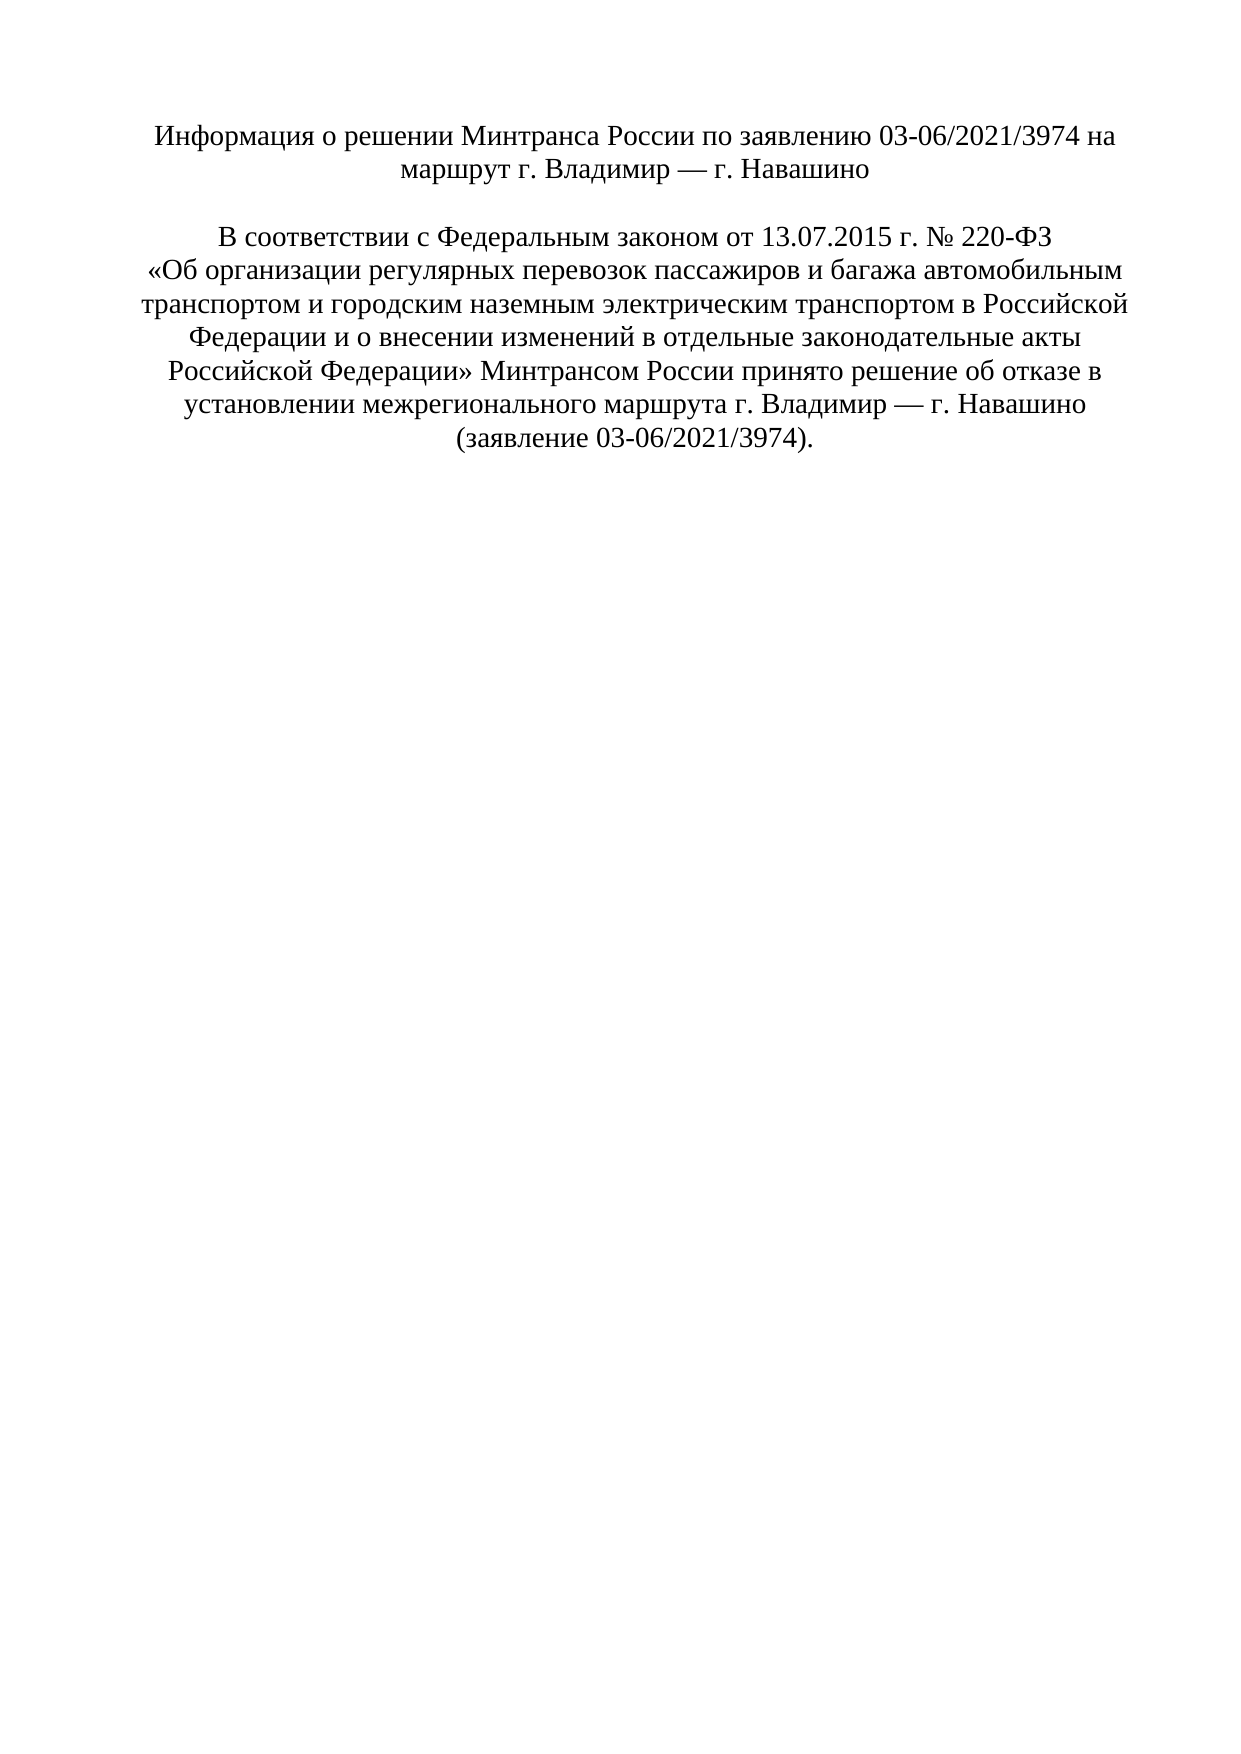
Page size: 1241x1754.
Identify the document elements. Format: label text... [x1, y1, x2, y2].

text В соответствии с Федеральным законом от 13.07.2015 г. № 220-ФЗ «Об организации регулярных перевозок пассажиров и багажа автомобильным транспортом и городским наземным электрическим транспортом в Российской Федерации и о внесении изменений в отдельные законодательные акты Российской Федерации» Минтрансом России принято решение об отказе в установлении межрегионального маршрута г. Владимир — г. Навашино (заявление 03-06/2021/3974). [118, 219, 1152, 453]
text Информация о решении Минтранса России по заявлению 03-06/2021/3974 на маршрут г. Владимир — г. Навашино [118, 118, 1152, 185]
